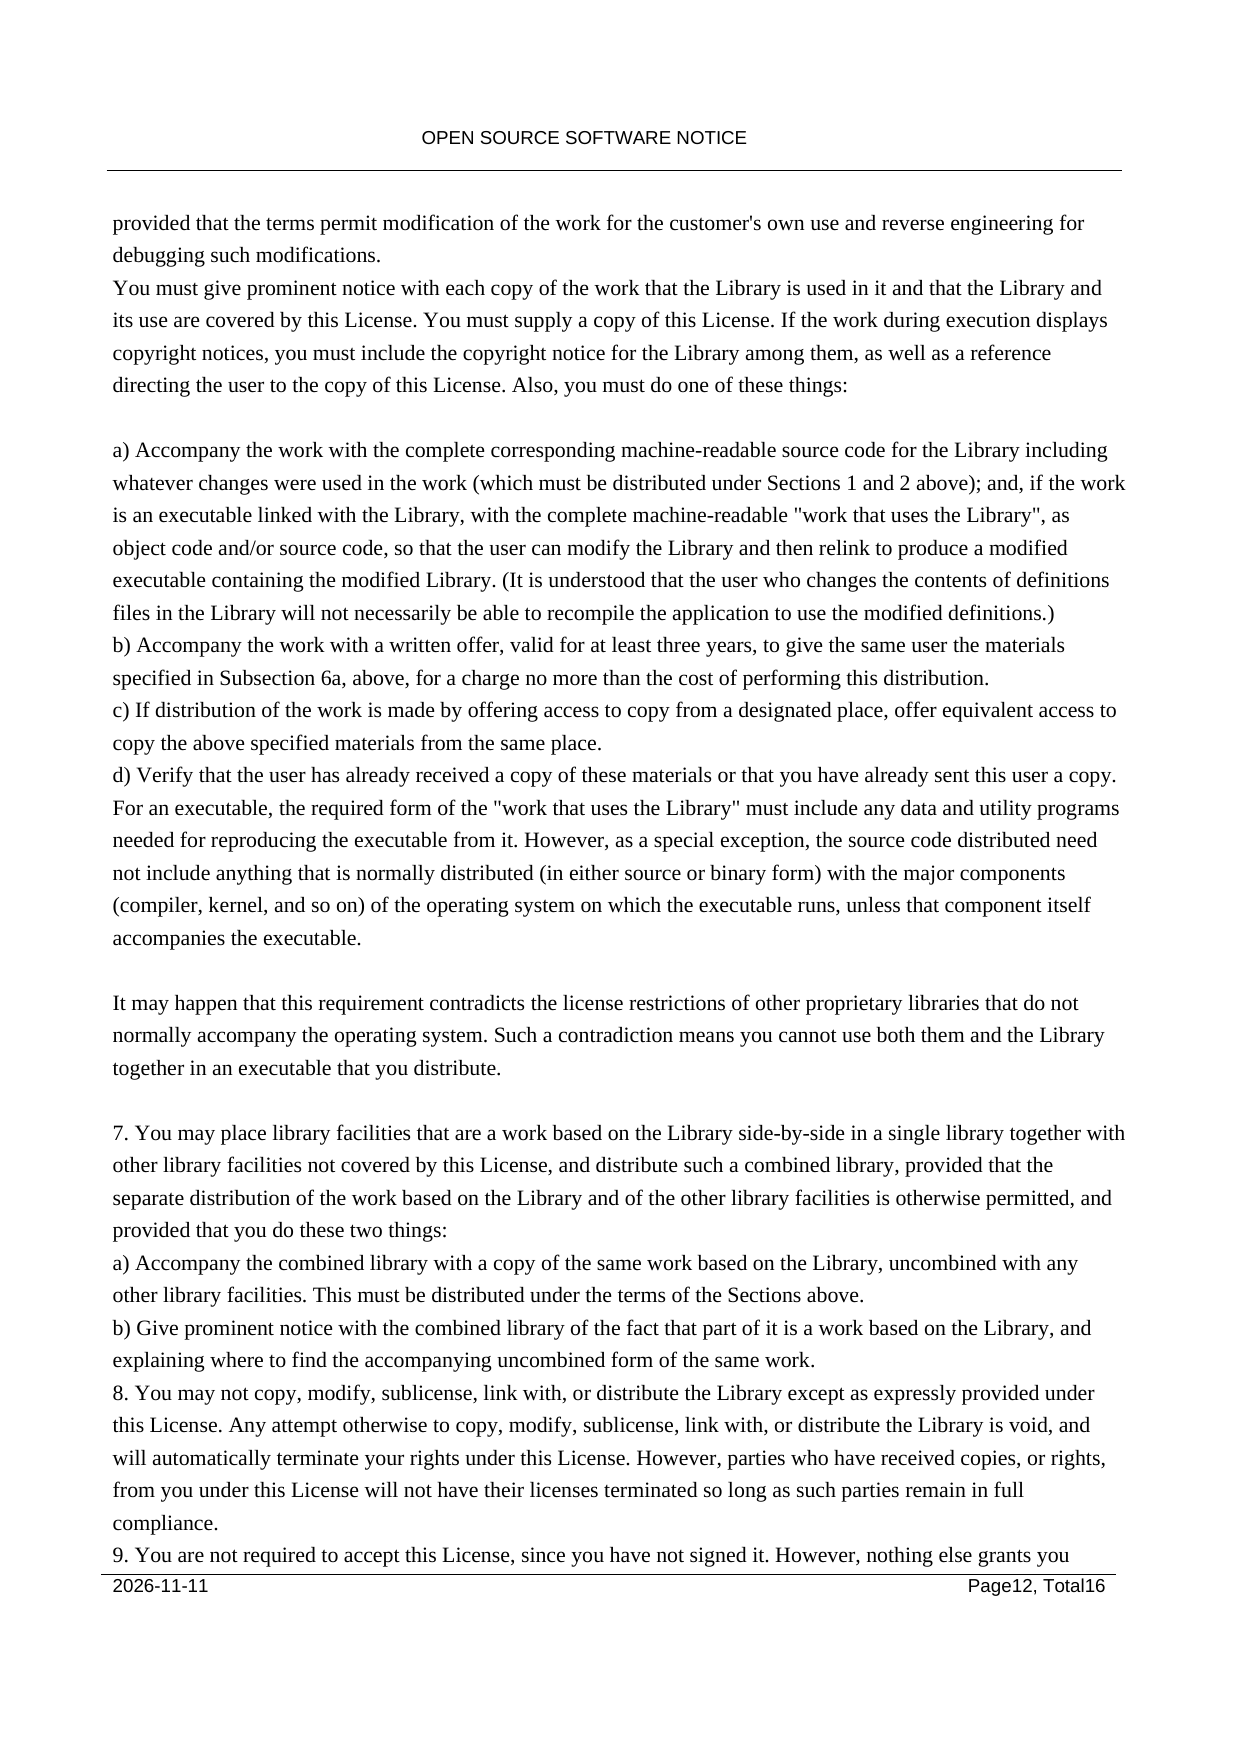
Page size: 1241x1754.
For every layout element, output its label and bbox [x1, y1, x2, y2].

text [112, 206, 1128, 1571]
